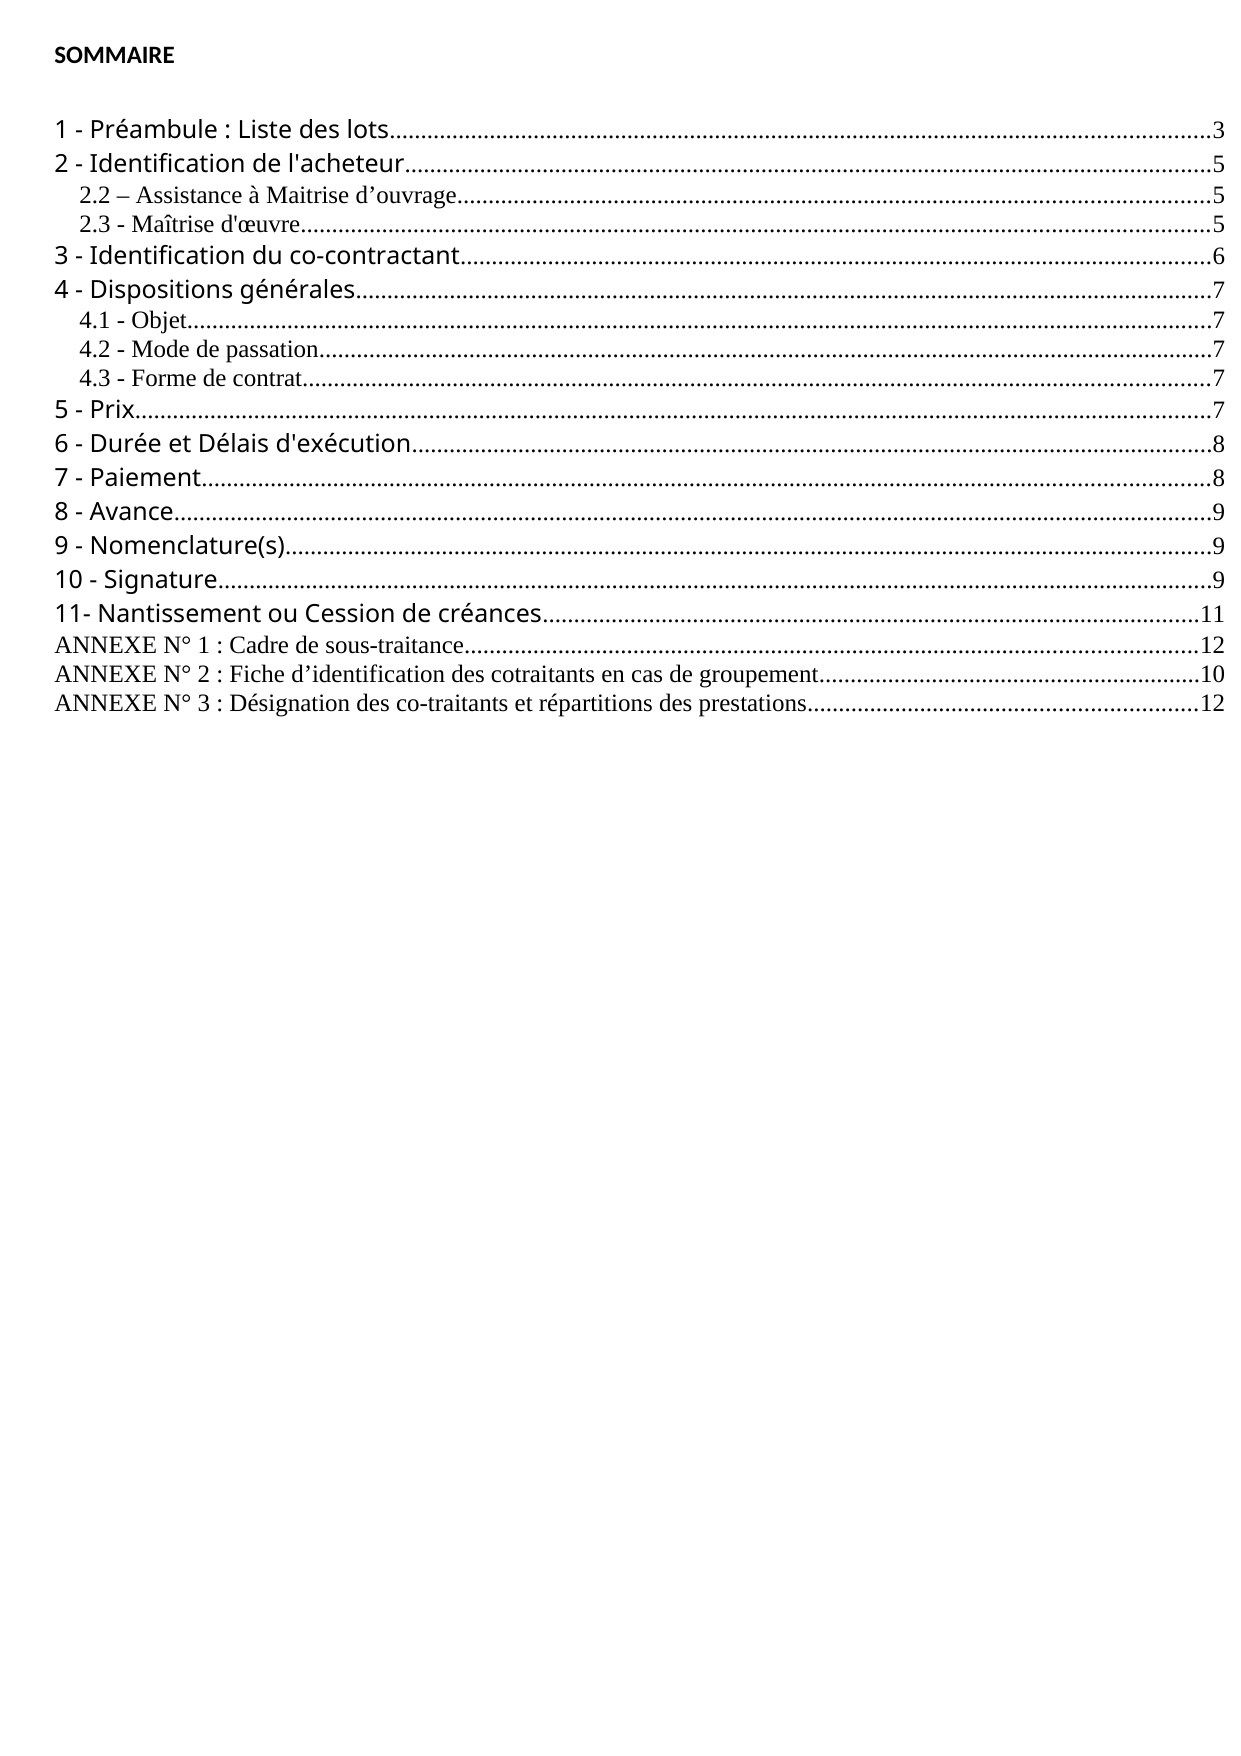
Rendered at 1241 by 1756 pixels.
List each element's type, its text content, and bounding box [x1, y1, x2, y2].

text ANNEXE N° 1 : Cadre de sous-traitance 12 [54, 630, 1226, 659]
text ANNEXE N° 2 : Fiche d’identification des cotraitants en cas de groupement 10 [54, 659, 1226, 688]
text SOMMAIRE [54, 39, 1226, 70]
text 6 - Durée et Délais d'exécution 8 [54, 426, 1226, 460]
text 3 - Identification du co-contractant 6 [54, 237, 1226, 271]
text 7 - Paiement 8 [54, 460, 1226, 494]
text 4.3 - Forme de contrat 7 [79, 363, 1226, 392]
text 11- Nantissement ou Cession de créances 11 [54, 596, 1226, 630]
text 4.1 - Objet 7 [79, 306, 1226, 334]
text 2.3 - Maîtrise d'œuvre 5 [79, 209, 1226, 237]
text ANNEXE N° 3 : Désignation des co-traitants et répartitions des prestations 12 [54, 688, 1226, 716]
text 8 - Avance 9 [54, 494, 1226, 528]
text 5 - Prix 7 [54, 392, 1226, 426]
text 1 - Préambule : Liste des lots 3 [54, 112, 1226, 146]
text 2.2 – Assistance à Maitrise d’ouvrage 5 [79, 180, 1226, 209]
text 4 - Dispositions générales 7 [54, 271, 1226, 306]
text 4.2 - Mode de passation 7 [79, 334, 1226, 363]
text 2 - Identification de l'acheteur 5 [54, 146, 1226, 180]
text 9 - Nomenclature(s) 9 [54, 528, 1226, 562]
text 10 - Signature 9 [54, 562, 1226, 596]
